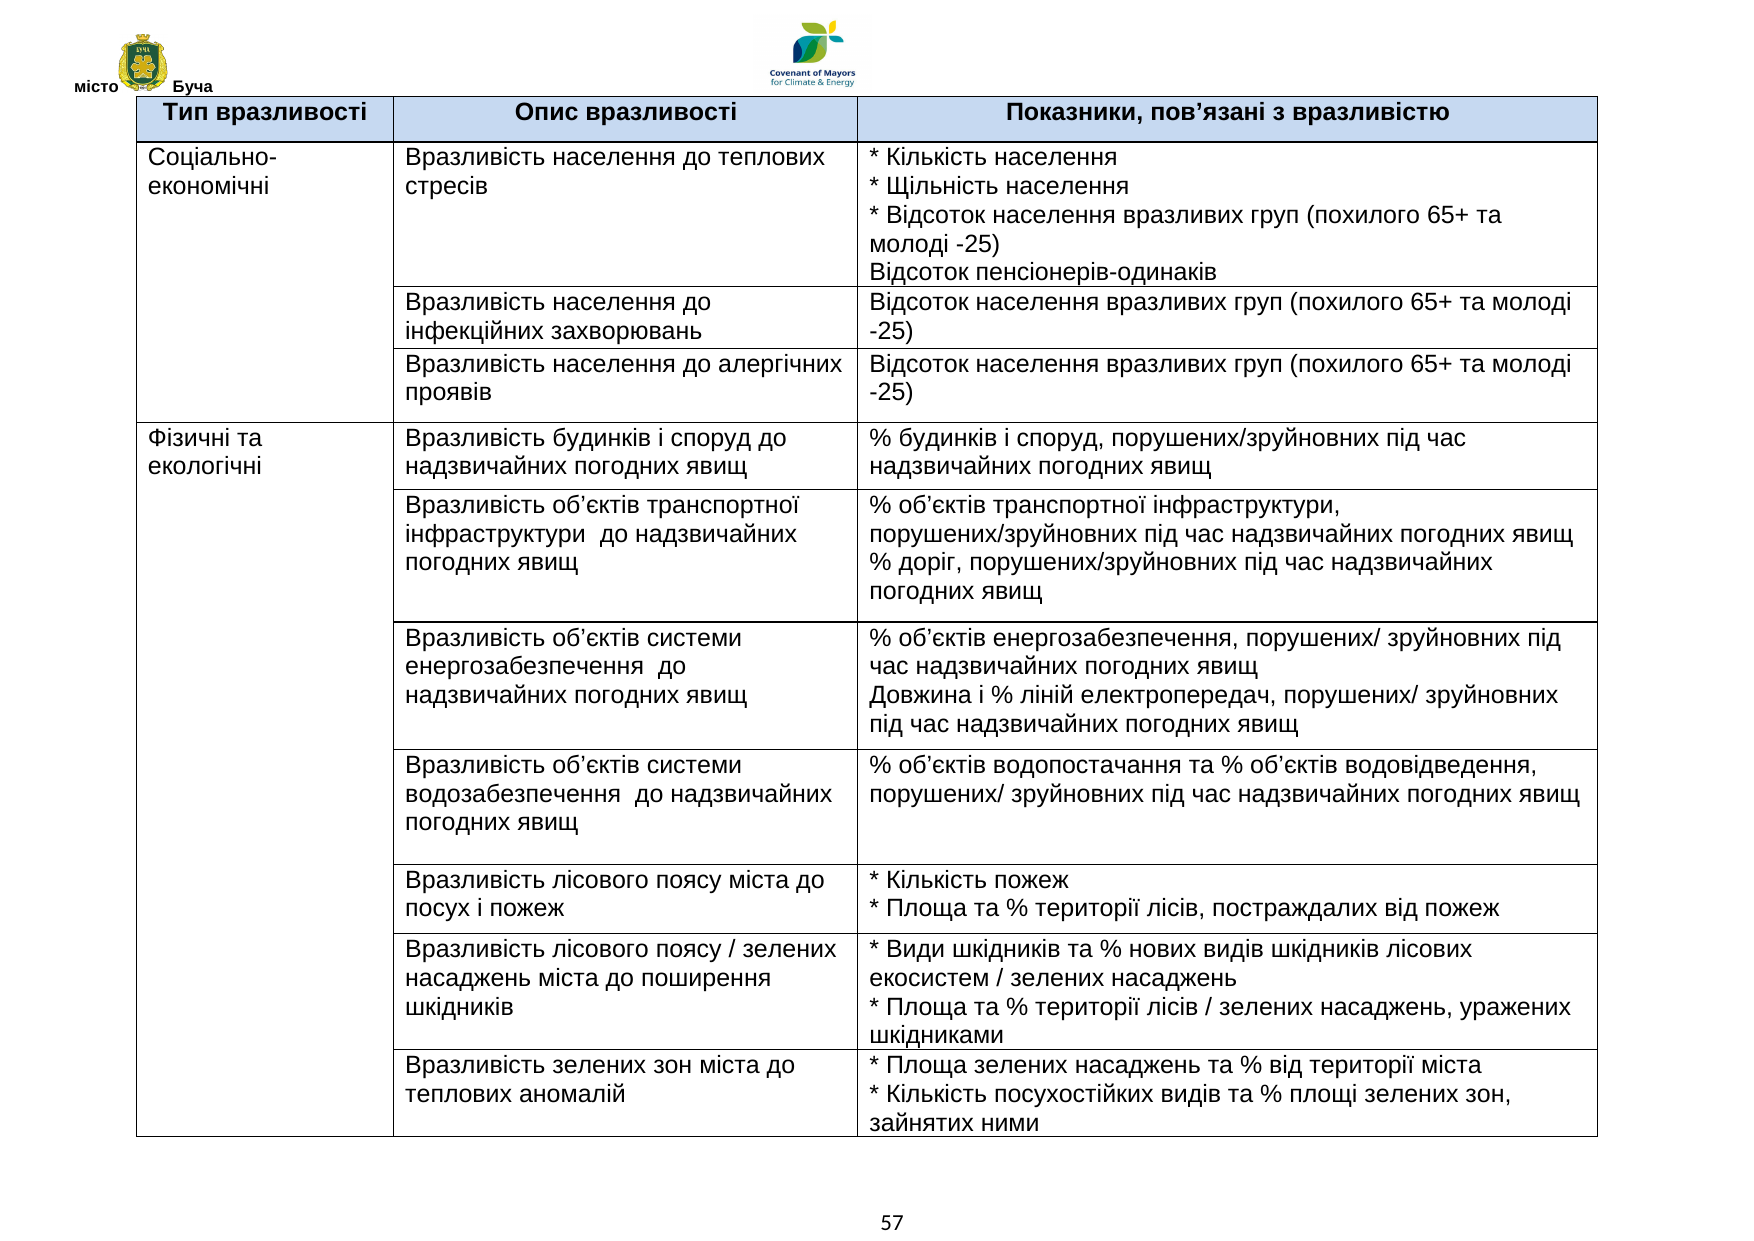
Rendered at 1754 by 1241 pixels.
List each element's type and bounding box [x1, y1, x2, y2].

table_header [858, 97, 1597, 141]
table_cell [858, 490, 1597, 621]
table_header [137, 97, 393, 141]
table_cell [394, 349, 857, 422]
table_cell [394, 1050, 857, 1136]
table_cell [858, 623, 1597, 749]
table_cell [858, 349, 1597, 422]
picture [752, 14, 872, 93]
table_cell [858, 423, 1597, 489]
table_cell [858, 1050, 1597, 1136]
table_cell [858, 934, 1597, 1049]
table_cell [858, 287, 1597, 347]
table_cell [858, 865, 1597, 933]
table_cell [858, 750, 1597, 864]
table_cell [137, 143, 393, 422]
picture [118, 34, 168, 93]
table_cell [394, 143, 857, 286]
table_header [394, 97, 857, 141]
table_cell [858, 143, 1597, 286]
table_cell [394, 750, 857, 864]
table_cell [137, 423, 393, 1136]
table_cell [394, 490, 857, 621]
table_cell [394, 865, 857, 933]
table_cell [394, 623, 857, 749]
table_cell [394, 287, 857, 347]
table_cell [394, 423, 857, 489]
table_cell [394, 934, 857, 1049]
